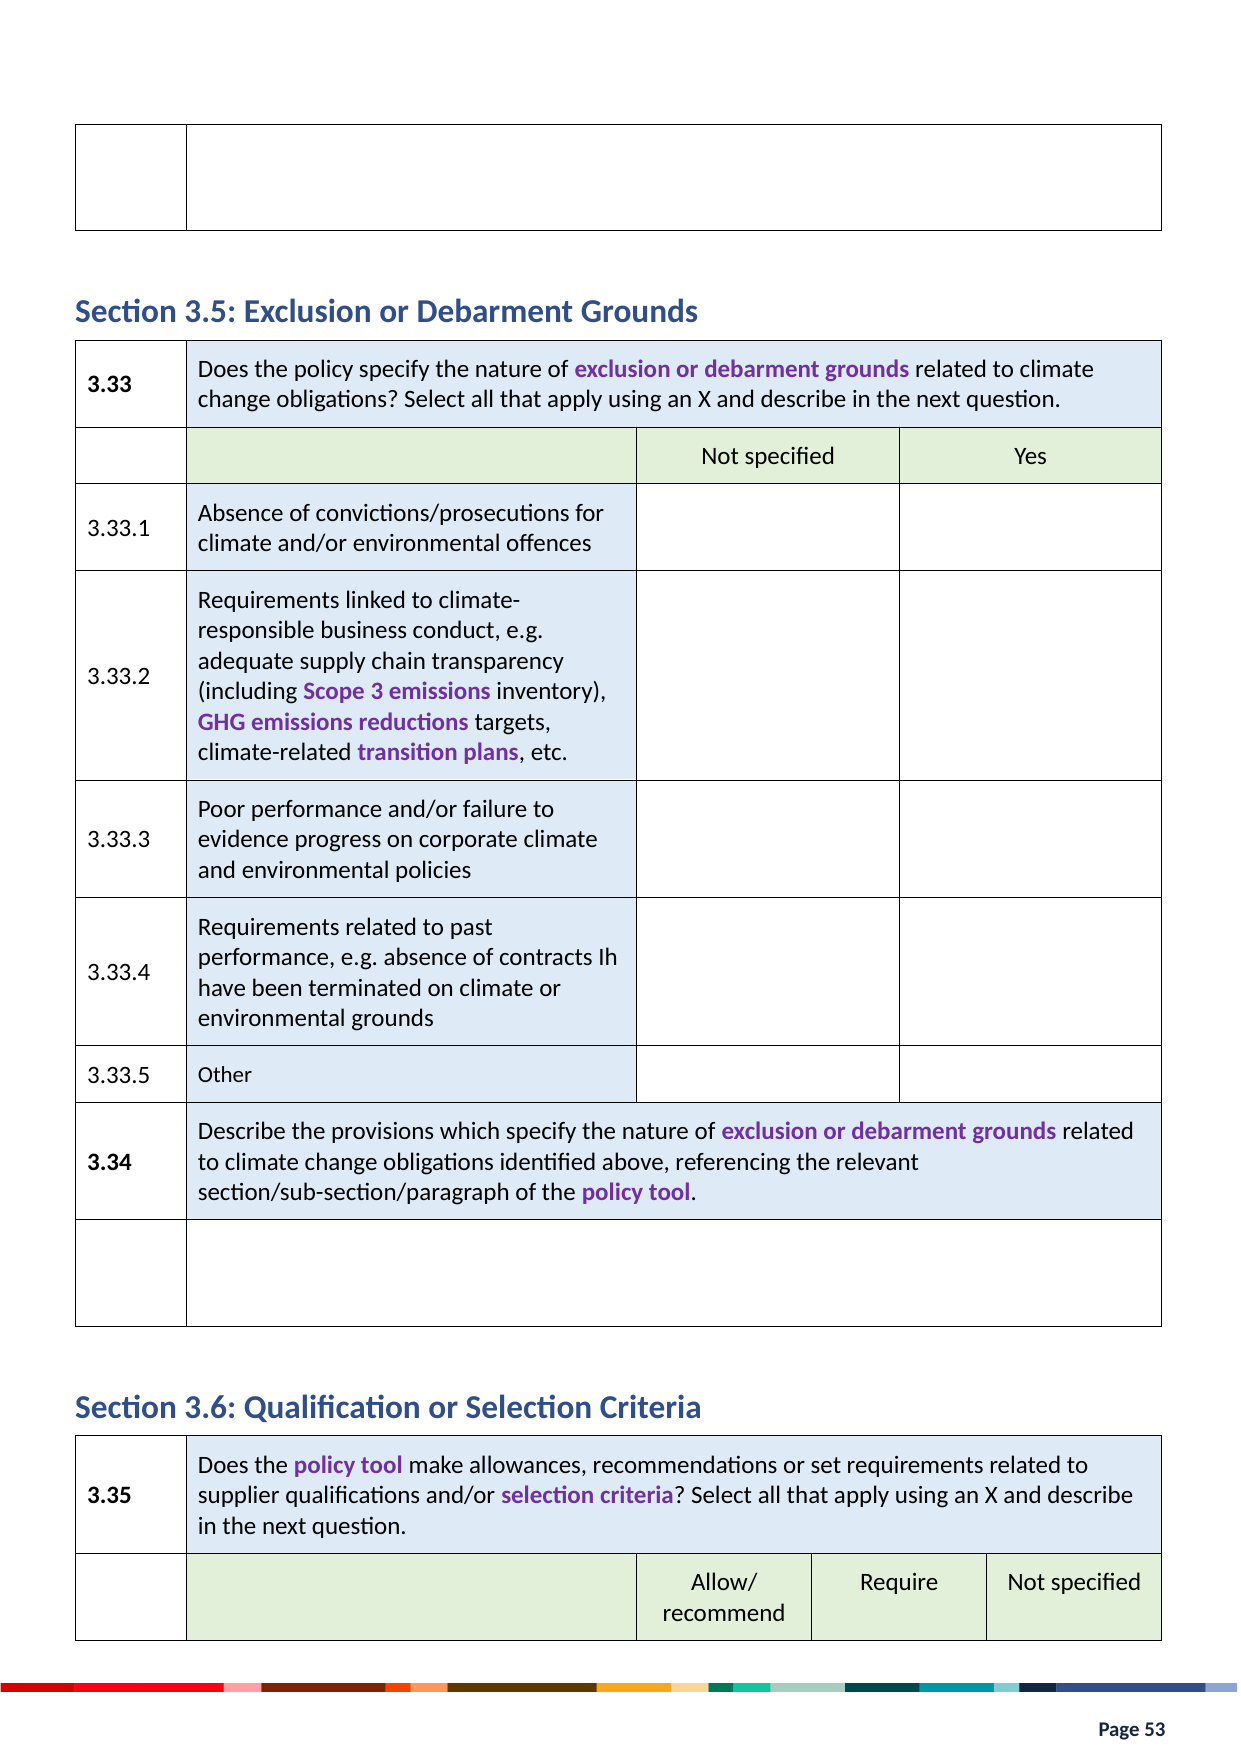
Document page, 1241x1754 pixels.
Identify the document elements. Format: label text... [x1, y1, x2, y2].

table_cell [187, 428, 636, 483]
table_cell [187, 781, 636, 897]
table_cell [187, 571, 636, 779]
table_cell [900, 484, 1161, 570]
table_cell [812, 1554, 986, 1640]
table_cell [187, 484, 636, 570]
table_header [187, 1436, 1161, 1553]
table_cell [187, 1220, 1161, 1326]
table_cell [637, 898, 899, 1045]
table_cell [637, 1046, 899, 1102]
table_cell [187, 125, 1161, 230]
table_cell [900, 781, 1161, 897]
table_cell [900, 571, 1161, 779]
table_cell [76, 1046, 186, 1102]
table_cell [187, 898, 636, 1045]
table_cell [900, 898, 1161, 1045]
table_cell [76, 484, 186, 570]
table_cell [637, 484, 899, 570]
subtitle Section 3.5: Exclusion or Debarment Grounds [75, 291, 1165, 331]
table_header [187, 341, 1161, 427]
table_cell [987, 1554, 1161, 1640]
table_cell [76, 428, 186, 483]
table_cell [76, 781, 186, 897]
subtitle Section 3.6: Qualification or Selection Criteria [75, 1386, 1165, 1427]
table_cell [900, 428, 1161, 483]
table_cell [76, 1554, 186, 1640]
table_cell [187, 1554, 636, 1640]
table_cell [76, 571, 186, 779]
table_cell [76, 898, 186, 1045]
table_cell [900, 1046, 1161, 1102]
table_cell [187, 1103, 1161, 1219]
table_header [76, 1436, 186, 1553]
picture [0, 1683, 1236, 1692]
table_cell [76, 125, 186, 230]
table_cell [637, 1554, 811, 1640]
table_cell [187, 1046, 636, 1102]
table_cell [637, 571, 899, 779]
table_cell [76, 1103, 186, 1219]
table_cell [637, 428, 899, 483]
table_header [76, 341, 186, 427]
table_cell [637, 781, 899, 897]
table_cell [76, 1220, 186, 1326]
